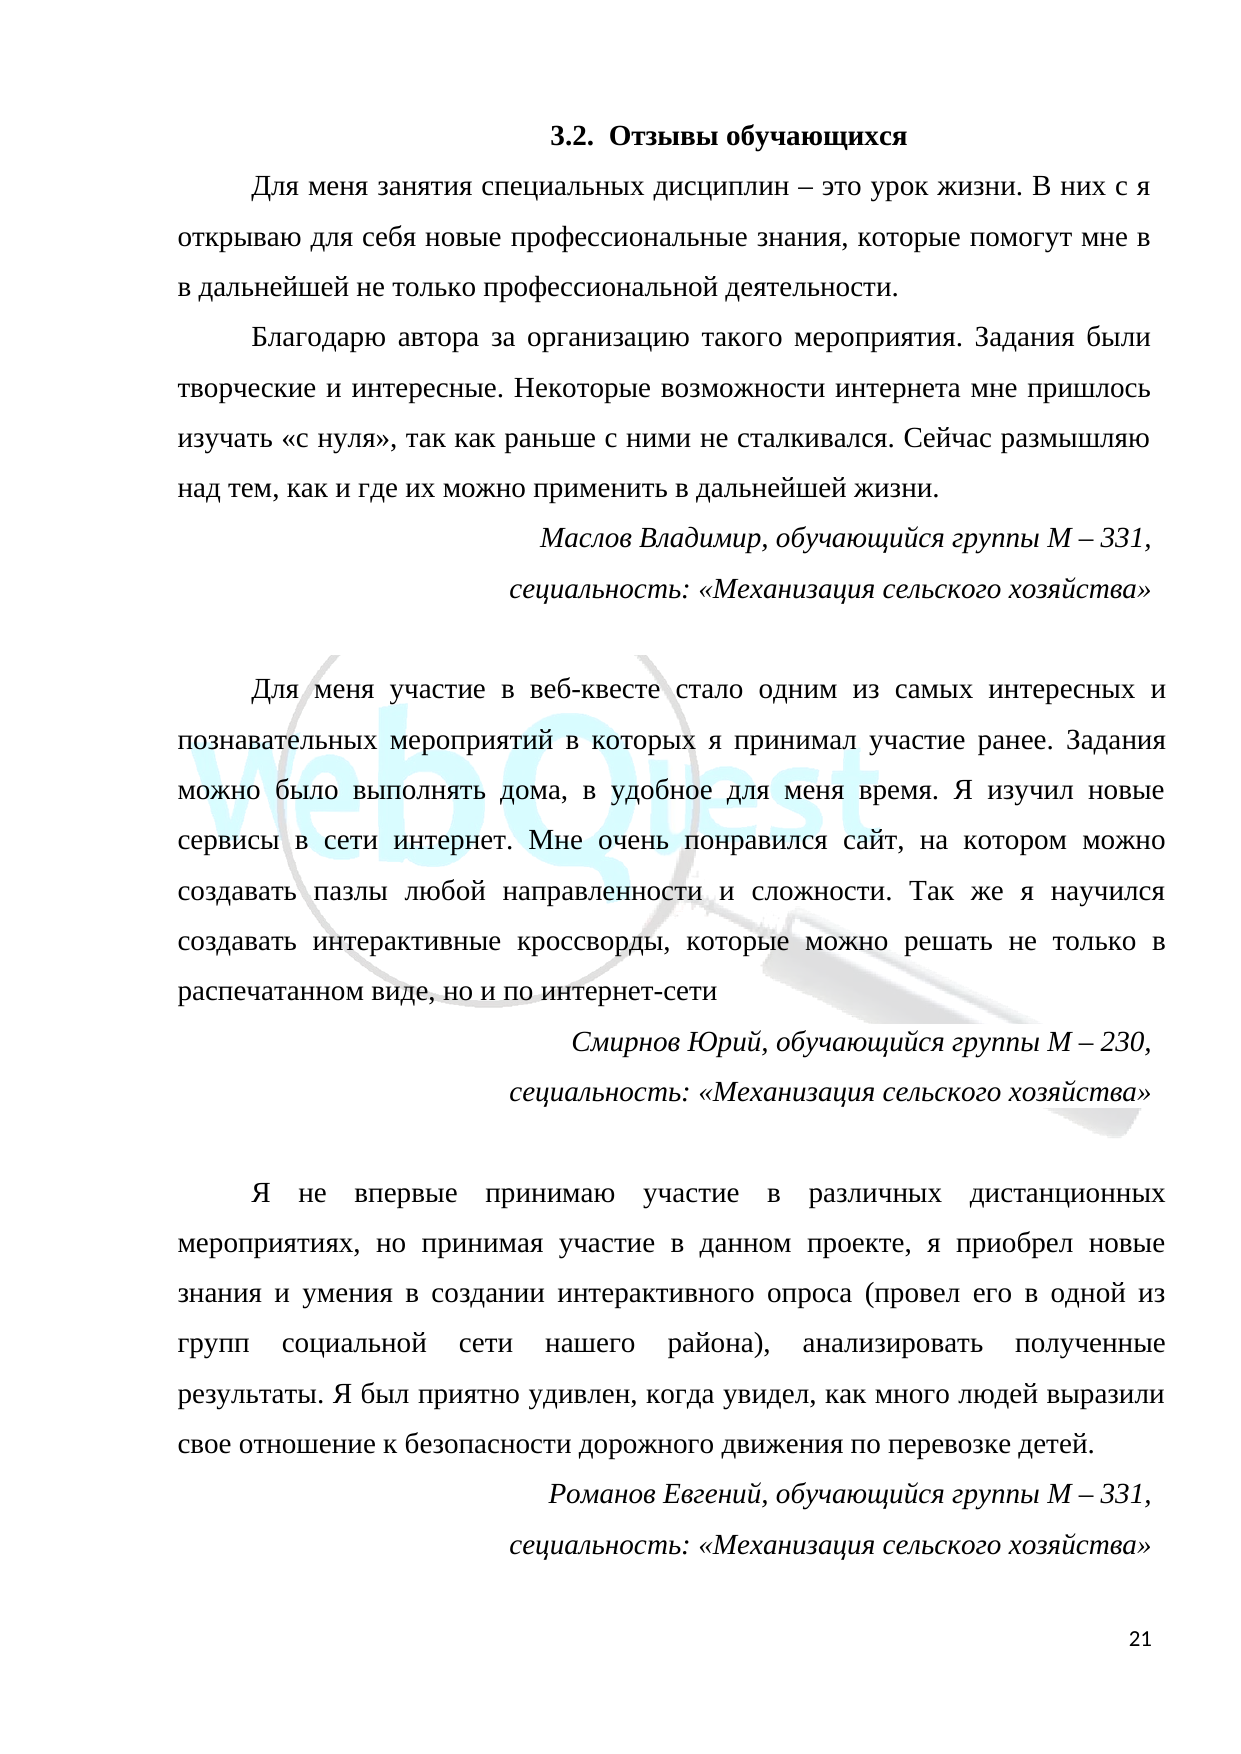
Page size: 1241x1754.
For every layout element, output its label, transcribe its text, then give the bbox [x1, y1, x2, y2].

text Смирнов Юрий, обучающийся группы М – 230, [177, 1024, 1152, 1057]
text сециальность: «Механизация сельского хозяйства» [177, 571, 1152, 604]
text Маслов Владимир, обучающийся группы М – 331, [177, 521, 1152, 554]
text Романов Евгений, обучающийся группы М – 331, [177, 1477, 1152, 1510]
text Благодарю автора за организацию такого мероприятия. Задания были творческие и интересные. Некоторые возможности интернета мне пришлось изучать «с нуля», так как раньше с ними не сталкивался. Сейчас размышляю над тем, как и где их можно применить в дальнейшей жизни. [177, 319, 1152, 504]
text сециальность: «Механизация сельского хозяйства» [177, 1074, 1152, 1108]
text Я не впервые принимаю участие в различных дистанционных мероприятиях, но принимая участие в данном проекте, я приобрел новые знания и умения в создании интерактивного опроса (провел его в одной из групп социальной сети нашего района), анализировать полученные результаты. Я был приятно удивлен, когда увидел, как много людей выразили свое отношение к безопасности дорожного движения по перевозке детей. [177, 1175, 1167, 1460]
text 3.2. Отзывы обучающихся [291, 118, 1167, 152]
text Для меня участие в веб-квесте стало одним из самых интересных и познавательных мероприятий в которых я принимал участие ранее. Задания можно было выполнять дома, в удобное для меня время. Я изучил новые сервисы в сети интернет. Мне очень понравился сайт, на котором можно создавать пазлы любой направленности и сложности. Так же я научился создавать интерактивные кроссворды, которые можно решать не только в распечатанном виде, но и по интернет-сети [177, 672, 1167, 1007]
text Для меня занятия специальных дисциплин – это урок жизни. В них с я открываю для себя новые профессиональные знания, которые помогут мне в в дальнейшей не только профессиональной деятельности. [177, 168, 1152, 303]
text сециальность: «Механизация сельского хозяйства» [177, 1527, 1152, 1560]
